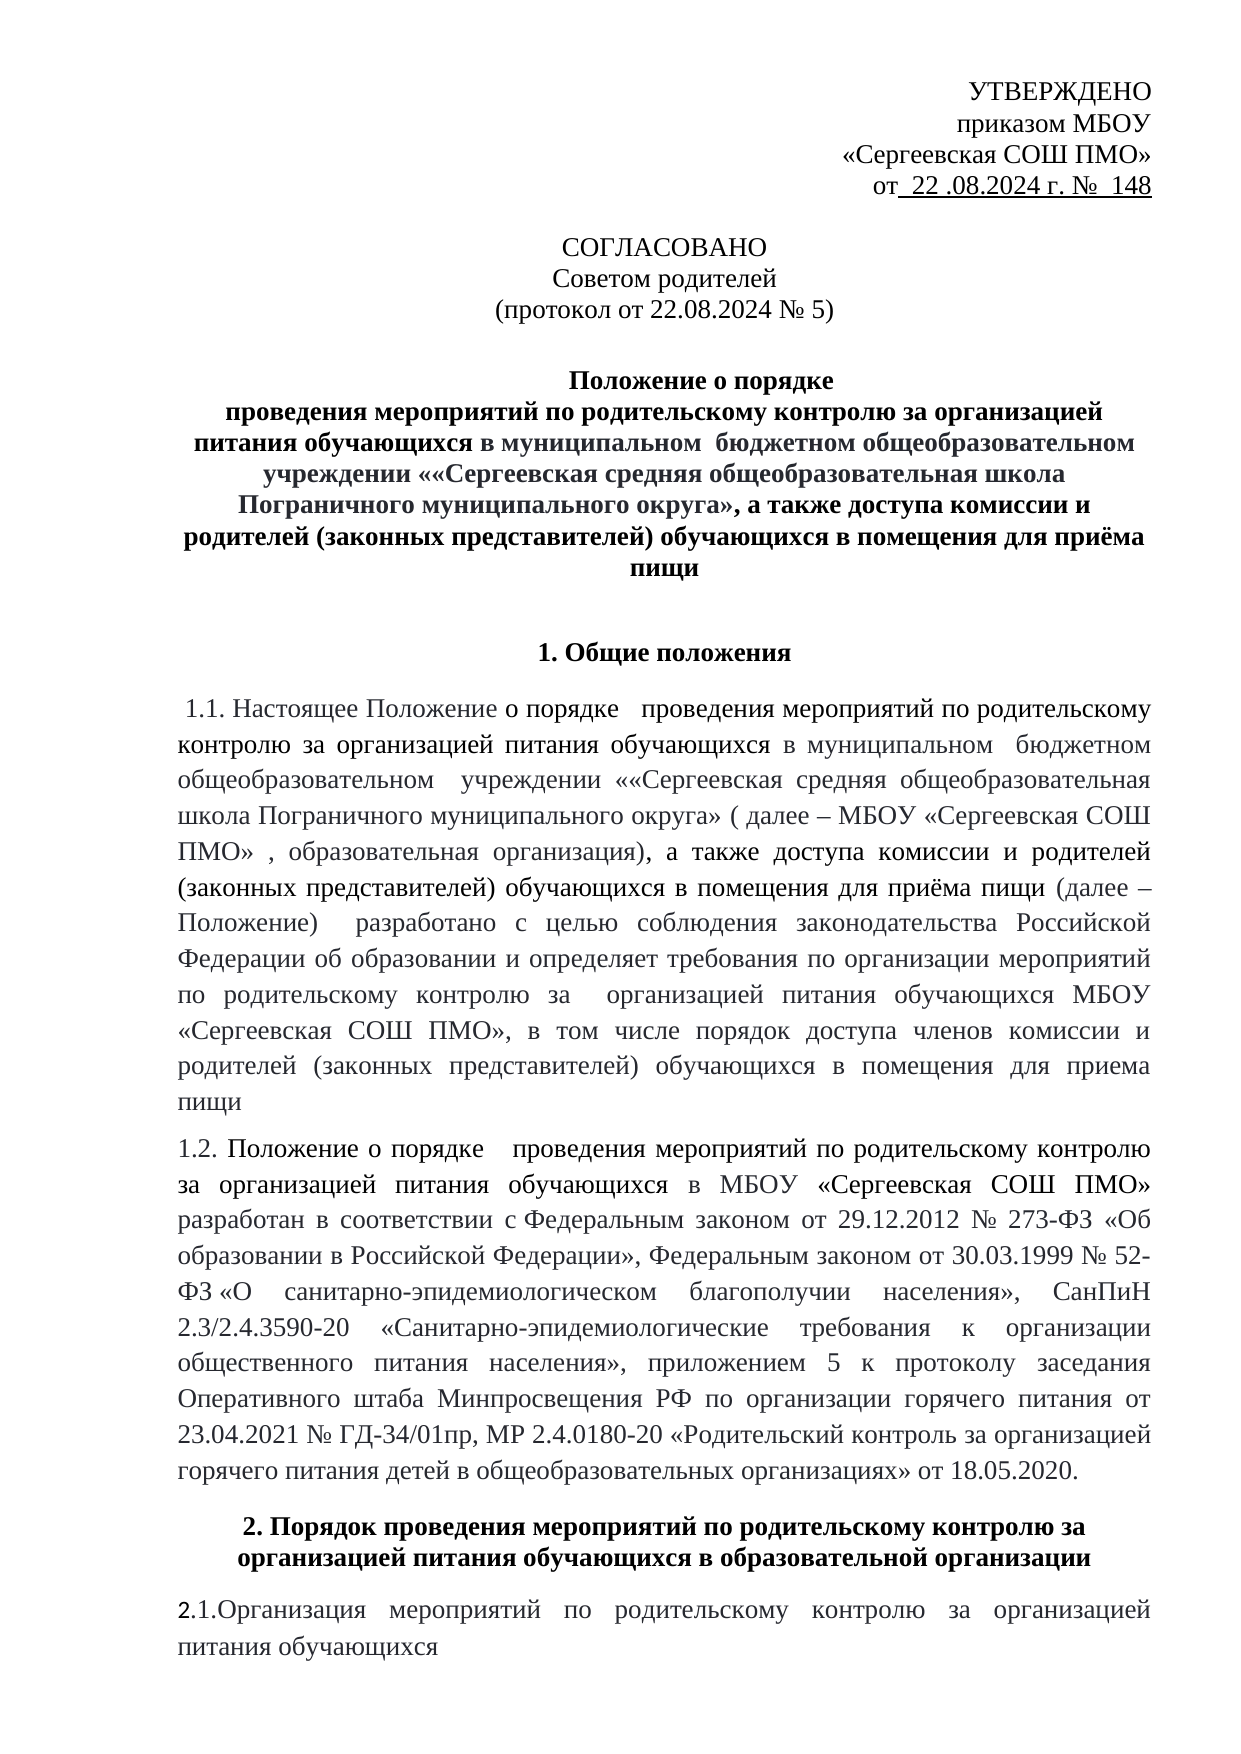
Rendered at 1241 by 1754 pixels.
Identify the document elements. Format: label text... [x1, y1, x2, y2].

text 2.1.Организация мероприятий по родительскому контролю за организацией питания обучающихся [177, 1593, 1152, 1661]
text «Сергеевская СОШ ПМО» [177, 138, 1152, 169]
text приказом МБОУ [177, 107, 1152, 138]
text от 22 .08.2024 г. № 148 [177, 169, 1152, 200]
text 1.1. Настоящее Положение о порядке проведения мероприятий по родительскому контролю за организацией питания обучающихся в муниципальном бюджетном общеобразовательном учреждении ««Сергеевская средняя общеобразовательная школа Пограничного муниципального округа» ( далее – МБОУ «Сергеевская СОШ ПМО» , образовательная организация), а также доступа комиссии и родителей (законных представителей) обучающихся в помещения для приёма пищи (далее – Положение) разработано с целью соблюдения законодательства Российской Федерации об образовании и определяет требования по организации мероприятий по родительскому контролю за организацией питания обучающихся МБОУ «Сергеевская СОШ ПМО», в том числе порядок доступа членов комиссии и родителей (законных представителей) обучающихся в помещения для приема пищи [177, 692, 1152, 1116]
text УТВЕРЖДЕНО [177, 76, 1152, 107]
text 2. Порядок проведения мероприятий по родительскому контролю за организацией питания обучающихся в образовательной организации [177, 1510, 1152, 1573]
text 1.2. Положение о порядке проведения мероприятий по родительскому контролю за организацией питания обучающихся в МБОУ «Сергеевская СОШ ПМО» разработан в соответствии с Федеральным законом от 29.12.2012 № 273-ФЗ «Об образовании в Российской Федерации», Федеральным законом от 30.03.1999 № 52-ФЗ «О санитарно-эпидемиологическом благополучии населения», СанПиН 2.3/2.4.3590-20 «Санитарно-эпидемиологические требования к организации общественного питания населения», приложением 5 к протоколу заседания Оперативного штаба Минпросвещения РФ по организации горячего питания от 23.04.2021 № ГД-34/01пр, МР 2.4.0180-20 «Родительский контроль за организацией горячего питания детей в общеобразовательных организациях» от 18.05.2020. [177, 1132, 1152, 1485]
text Положение о порядке проведения мероприятий по родительскому контролю за организацией питания обучающихся в муниципальном бюджетном общеобразовательном учреждении ««Сергеевская средняя общеобразовательная школа Пограничного муниципального округа», а также доступа комиссии и родителей (законных представителей) обучающихся в помещения для приёма пищи [177, 364, 1152, 582]
text СОГЛАСОВАНО Советом родителей (протокол от 22.08.2024 № 5) [177, 231, 1152, 325]
text 1. Общие положения [177, 636, 1152, 667]
